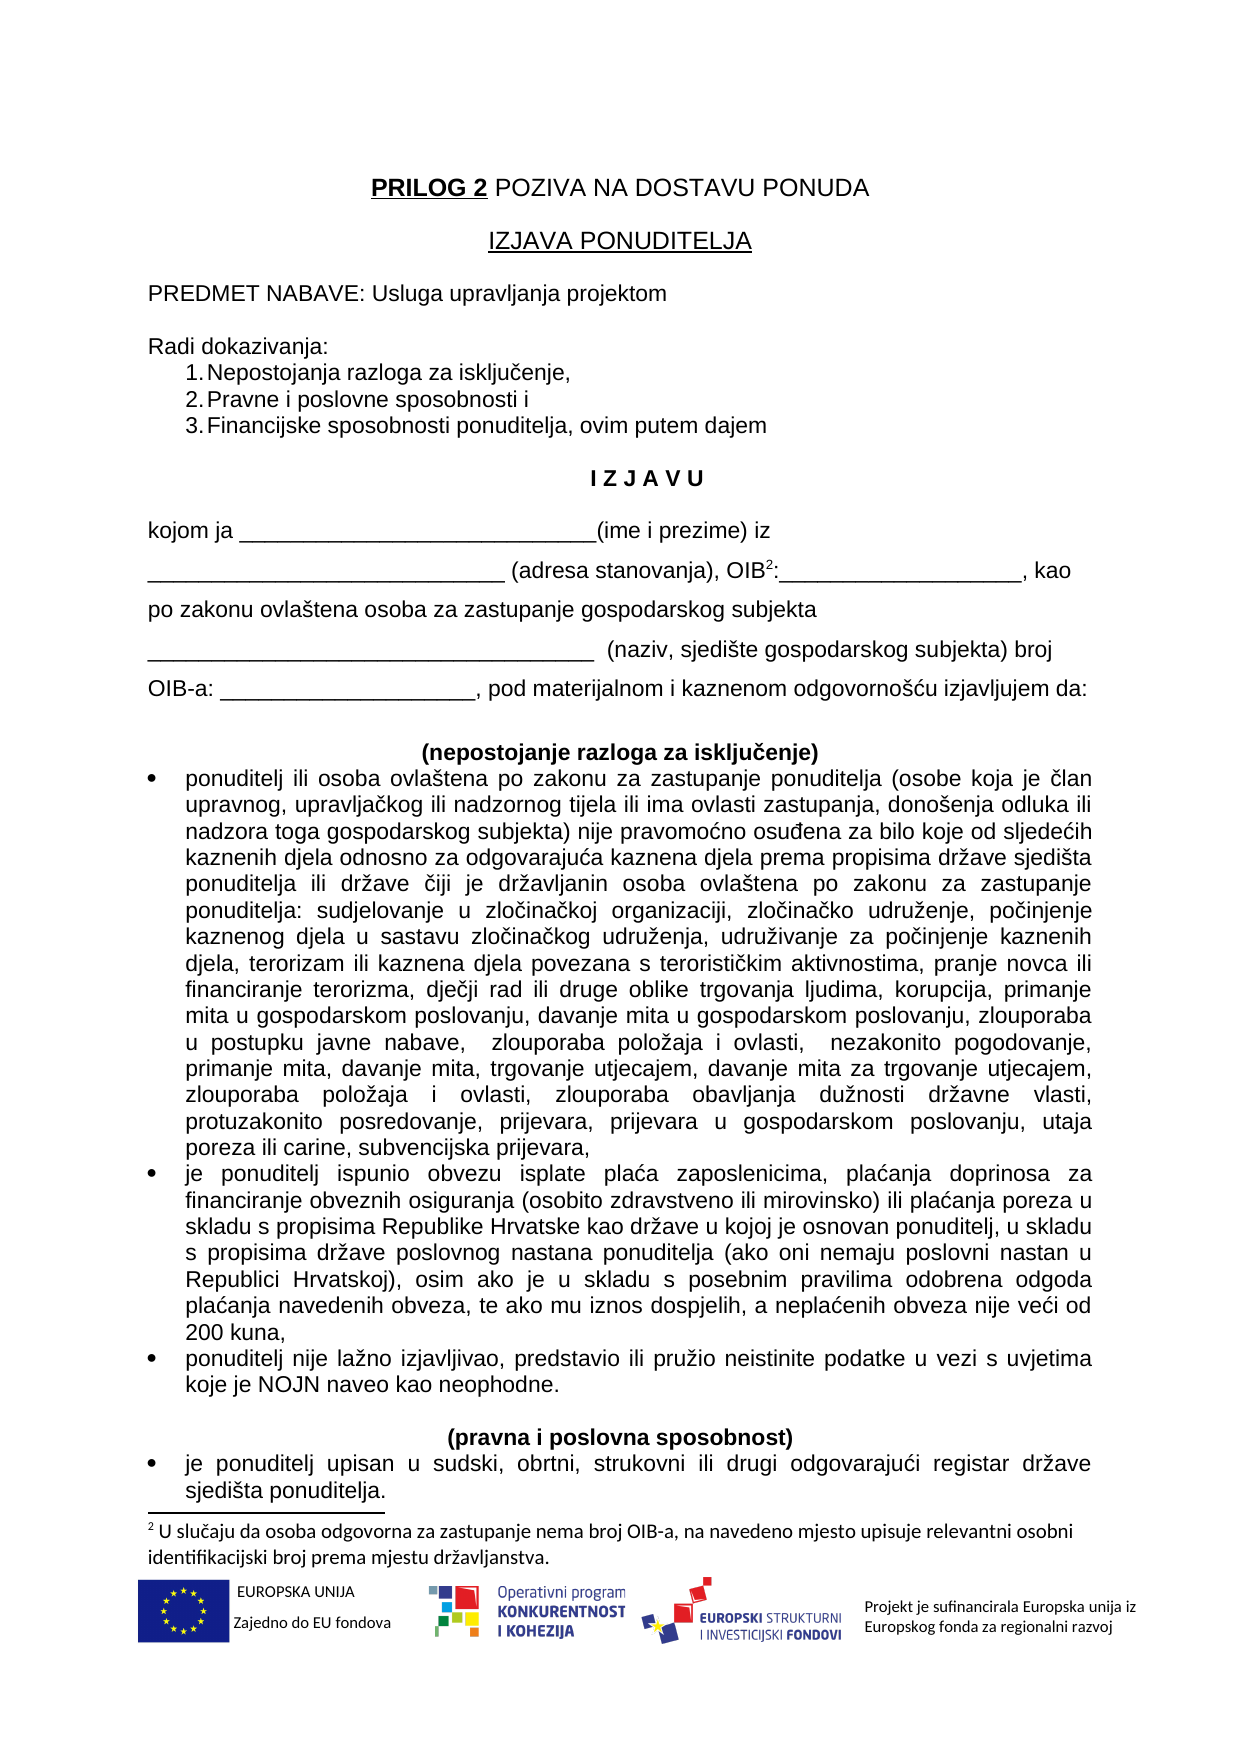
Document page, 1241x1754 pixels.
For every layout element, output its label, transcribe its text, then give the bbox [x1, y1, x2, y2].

picture [428, 1586, 625, 1639]
text Radi dokazivanja: [148, 333, 1093, 359]
picture [641, 1577, 841, 1644]
picture [136, 1579, 231, 1644]
text (pravna i poslovna sposobnost) [148, 1424, 1093, 1450]
text kojom ja ____________________________(ime i prezime) iz ____________________________ (adresa stanovanja), OIB:___________________, kao po zakonu ovlaštena osoba za zastupanje gospodarskog subjekta ___________________________________ (naziv, sjedište gospodarskog subjekta) broj OIB-a: ____________________, pod materijalnom i kaznenom odgovornošću izjavljujem da: [148, 517, 1093, 702]
text I Z J A V U [148, 464, 1093, 491]
list Pravne i poslovne sposobnosti i [185, 386, 1093, 412]
list je ponuditelj ispunio obvezu isplate plaća zaposlenicima, plaćanja doprinosa za financiranje obveznih osiguranja (osobito zdravstveno ili mirovinsko) ili plaćanja poreza u skladu s propisima Republike Hrvatske kao države u kojoj je osnovan ponuditelj, u skladu s propisima države poslovnog nastana ponuditelja (ako oni nemaju poslovni nastan u Republici Hrvatskoj), osim ako je u skladu s posebnim pravilima odobrena odgoda plaćanja navedenih obveza, te ako mu iznos dospjelih, a neplaćenih obveza nije veći od 200 kuna, [148, 1160, 1093, 1345]
list Nepostojanja razloga za isključenje, [185, 359, 1093, 386]
list je ponuditelj upisan u sudski, obrtni, strukovni ili drugi odgovarajući registar države sjedišta ponuditelja. [148, 1450, 1093, 1503]
list ponuditelj nije lažno izjavljivao, predstavio ili pružio neistinite podatke u vezi s uvjetima koje je NOJN naveo kao neophodne. [148, 1345, 1093, 1397]
text (nepostojanje razloga za isključenje) [148, 739, 1093, 765]
list ponuditelj ili osoba ovlaštena po zakonu za zastupanje ponuditelja (osobe koja je član upravnog, upravljačkog ili nadzornog tijela ili ima ovlasti zastupanja, donošenja odluka ili nadzora toga gospodarskog subjekta) nije pravomoćno osuđena za bilo koje od sljedećih kaznenih djela odnosno za odgovarajuća kaznena djela prema propisima države sjedišta ponuditelja ili države čiji je državljanin osoba ovlaštena po zakonu za zastupanje ponuditelja: sudjelovanje u zločinačkoj organizaciji, zločinačko udruženje, počinjenje kaznenog djela u sastavu zločinačkog udruženja, udruživanje za počinjenje kaznenih djela, terorizam ili kaznena djela povezana s terorističkim aktivnostima, pranje novca ili financiranje terorizma, dječji rad ili druge oblike trgovanja ljudima, korupcija, primanje mita u gospodarskom poslovanju, davanje mita u gospodarskom poslovanju, zlouporaba u postupku javne nabave, zlouporaba položaja i ovlasti, nezakonito pogodovanje, primanje mita, davanje mita, trgovanje utjecajem, davanje mita za trgovanje utjecajem, zlouporaba položaja i ovlasti, zlouporaba obavljanja dužnosti državne vlasti, protuzakonito posredovanje, prijevara, prijevara u gospodarskom poslovanju, utaja poreza ili carine, subvencijska prijevara, [148, 765, 1093, 1160]
list IZJAVA PONUDITELJA [148, 226, 1093, 255]
text PREDMET NABAVE: Usluga upravljanja projektom [148, 280, 1093, 306]
text PRILOG 2 POZIVA NA DOSTAVU PONUDA [148, 173, 1093, 201]
list Financijske sposobnosti ponuditelja, ovim putem dajem [185, 412, 1093, 438]
